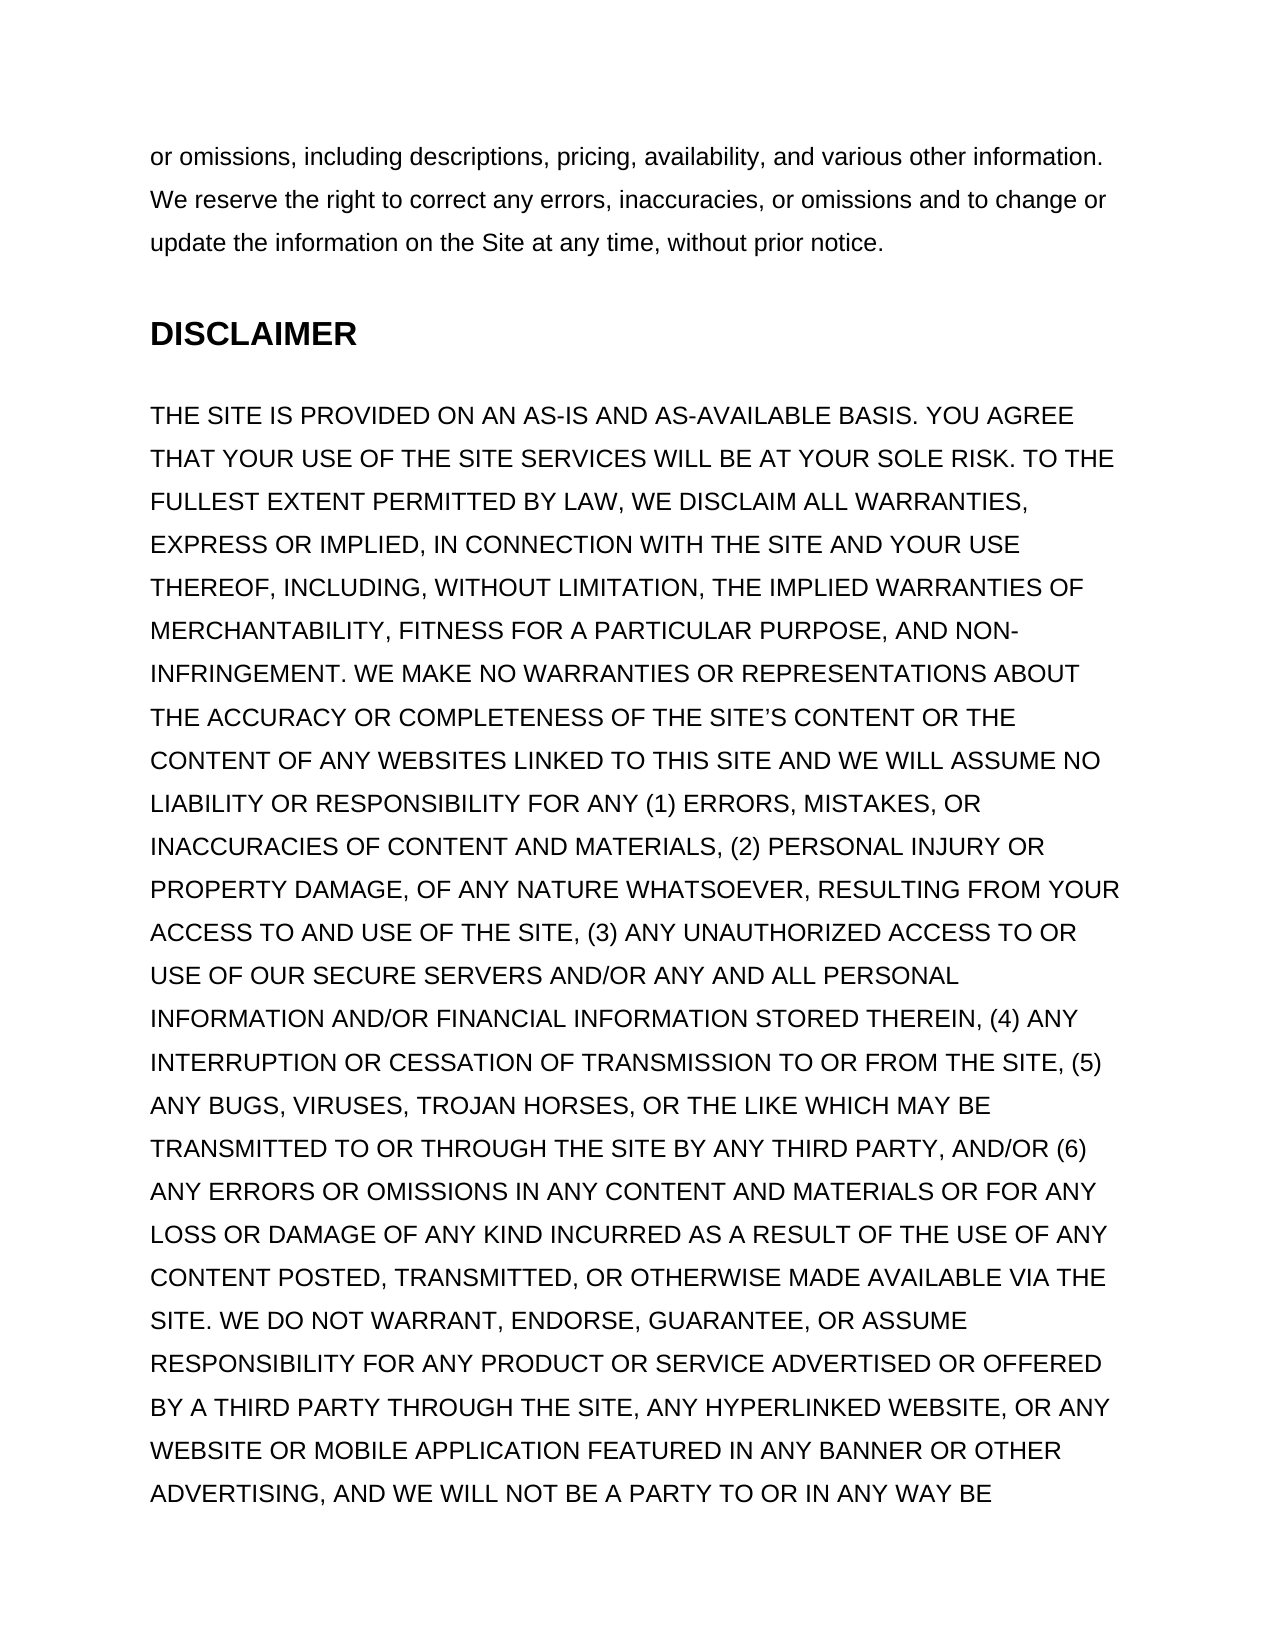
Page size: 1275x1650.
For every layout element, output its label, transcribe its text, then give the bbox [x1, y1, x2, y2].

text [150, 401, 1125, 1507]
subtitle DISCLAIMER [150, 314, 1125, 353]
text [150, 142, 1125, 257]
